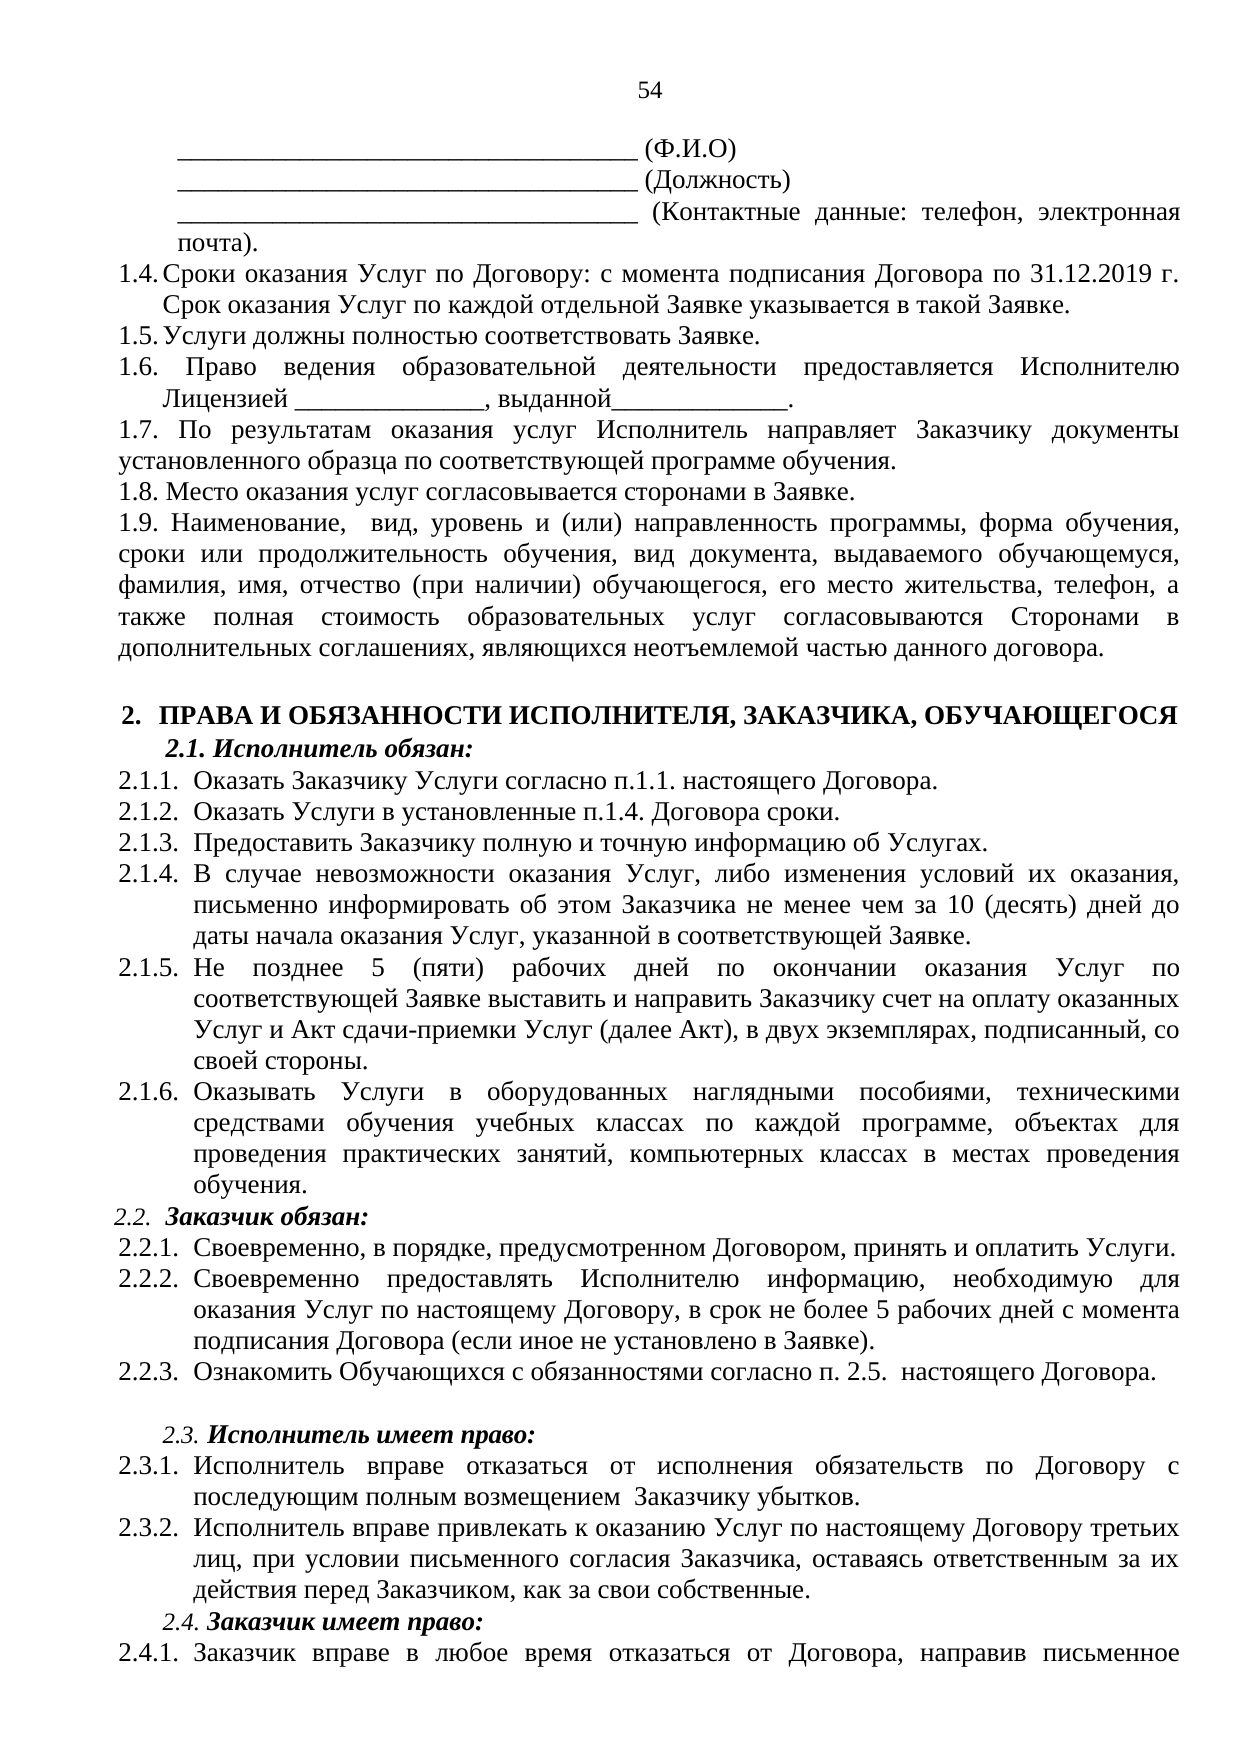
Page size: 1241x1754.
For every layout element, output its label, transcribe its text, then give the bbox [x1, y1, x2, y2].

text 2.1. Исполнитель обязан: [165, 733, 1181, 764]
text __________________________________ (Должность) [177, 164, 1181, 195]
list Предоставить Заказчику полную и точную информацию об Услугах. [118, 826, 1181, 857]
list Своевременно предоставлять Исполнителю информацию, необходимую для оказания Услуг по настоящему Договору, в срок не более 5 рабочих дней с момента подписания Договора (если иное не установлено в Заявке). [118, 1262, 1181, 1356]
list Исполнитель имеет право: [162, 1418, 1181, 1449]
list Своевременно, в порядке, предусмотренном Договором, принять и оплатить Услуги. [118, 1231, 1181, 1262]
text 1.4. Сроки оказания Услуг по Договору: с момента подписания Договора по 31.12.2019 г. Срок оказания Услуг по каждой отдельной Заявке указывается в такой Заявке. [118, 257, 1181, 319]
list Оказывать Услуги в оборудованных наглядными пособиями, техническими средствами обучения учебных классах по каждой программе, объектах для проведения практических занятий, компьютерных классах в местах проведения обучения. [118, 1075, 1181, 1200]
list Не позднее 5 (пяти) рабочих дней по окончании оказания Услуг по соответствующей Заявке выставить и направить Заказчику счет на оплату оказанных Услуг и Акт сдачи-приемки Услуг (далее Акт), в двух экземплярах, подписанный, со своей стороны. [118, 951, 1181, 1075]
list Исполнитель вправе отказаться от исполнения обязательств по Договору с последующим полным возмещением Заказчику убытков. [118, 1449, 1181, 1511]
text __________________________________ (Контактные данные: телефон, электронная почта). [177, 195, 1181, 257]
list ПРАВА И ОБЯЗАННОСТИ ИСПОЛНИТЕЛЯ, ЗАКАЗЧИКА, ОБУЧАЮЩЕГОСЯ [118, 699, 1181, 731]
list Исполнитель вправе привлекать к оказанию Услуг по настоящему Договору третьих лиц, при условии письменного согласия Заказчика, оставаясь ответственным за их действия перед Заказчиком, как за свои собственные. [118, 1511, 1181, 1605]
text 1.6. Право ведения образовательной деятельности предоставляется Исполнителю Лицензией ______________, выданной_____________. [118, 351, 1181, 413]
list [118, 1636, 1181, 1667]
list Заказчик обязан: [114, 1200, 1181, 1231]
text 1.7. По результатам оказания услуг Исполнитель направляет Заказчику документы установленного образца по соответствующей программе обучения. [118, 413, 1181, 475]
text 1.9. Наименование, вид, уровень и (или) направленность программы, форма обучения, сроки или продолжительность обучения, вид документа, выдаваемого обучающемуся, фамилия, имя, отчество (при наличии) обучающегося, его место жительства, телефон, а также полная стоимость образовательных услуг согласовываются Сторонами в дополнительных соглашениях, являющихся неотъемлемой частью данного договора. [118, 506, 1181, 662]
list Ознакомить Обучающихся с обязанностями согласно п. 2.5. настоящего Договора. [118, 1356, 1181, 1387]
text __________________________________ (Ф.И.О) [177, 132, 1181, 164]
list Заказчик имеет право: [162, 1605, 1181, 1636]
list Оказать Услуги в установленные п.1.4. Договора сроки. [118, 795, 1181, 826]
text 1.8. Место оказания услуг согласовывается сторонами в Заявке. [118, 475, 1181, 506]
list В случае невозможности оказания Услуг, либо изменения условий их оказания, письменно информировать об этом Заказчика не менее чем за 10 (десять) дней до даты начала оказания Услуг, указанной в соответствующей Заявке. [118, 857, 1181, 951]
list Оказать Заказчику Услуги согласно п.1.1. настоящего Договора. [118, 764, 1181, 795]
text 1.5. Услуги должны полностью соответствовать Заявке. [118, 319, 1181, 351]
